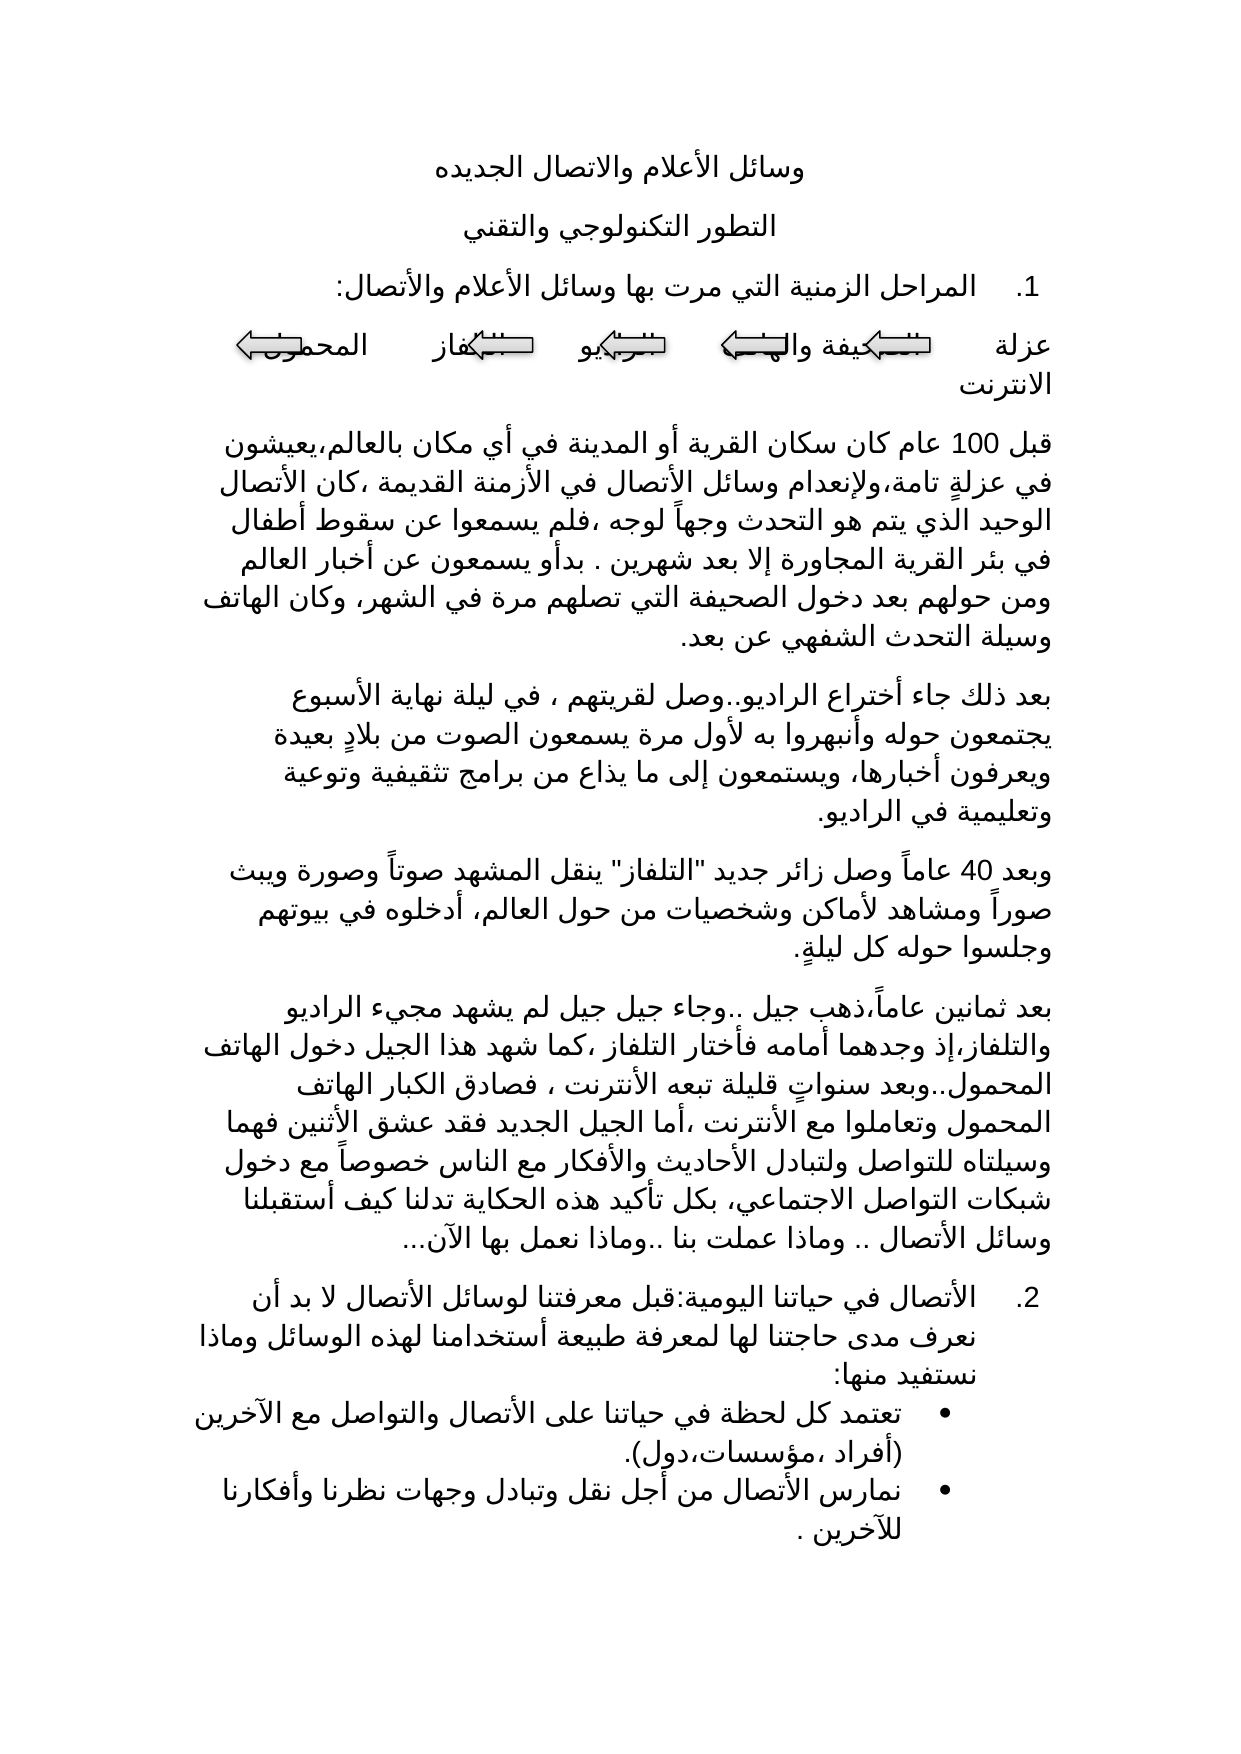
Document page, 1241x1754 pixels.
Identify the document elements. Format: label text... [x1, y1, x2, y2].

text التطور التكنولوجي والتقني [187, 209, 1053, 243]
text وسائل الأعلام والاتصال الجديده [187, 150, 1053, 183]
list الأتصال في حياتنا اليومية:قبل معرفتنا لوسائل الأتصال لا بد أن نعرف مدى حاجتنا لها لمعرفة طبيعة أستخدامنا لهذه الوسائل وماذا نستفيد منها: [187, 1280, 1015, 1391]
text وبعد 40 عاماً وصل زائر جديد "التلفاز" ينقل المشهد صوتاً وصورة ويبث صوراً ومشاهد لأماكن وشخصيات من حول العالم، أدخلوه في بيوتهم وجلسوا حوله كل ليلةٍ. [187, 853, 1053, 964]
text عزلة الصحيفة والهاتف الراديو التلفاز المحمول الانترنت [187, 328, 1053, 400]
list تعتمد كل لحظة في حياتنا على الأتصال والتواصل مع الآخرين (أفراد ،مؤسسات،دول). [187, 1396, 940, 1468]
text بعد ثمانين عاماً،ذهب جيل ..وجاء جيل جيل لم يشهد مجيء الراديو والتلفاز،إذ وجدهما أمامه فأختار التلفاز ،كما شهد هذا الجيل دخول الهاتف المحمول..وبعد سنواتٍ قليلة تبعه الأنترنت ، فصادق الكبار الهاتف المحمول وتعاملوا مع الأنترنت ،أما الجيل الجديد فقد عشق الأثنين فهما وسيلتاه للتواصل ولتبادل الأحاديث والأفكار مع الناس خصوصاً مع دخول شبكات التواصل الاجتماعي، بكل تأكيد هذه الحكاية تدلنا كيف أستقبلنا وسائل الأتصال .. وماذا عملت بنا ..وماذا نعمل بها الآن... [187, 989, 1053, 1254]
text قبل 100 عام كان سكان القرية أو المدينة في أي مكان بالعالم،يعيشون في عزلةٍ تامة،ولإنعدام وسائل الأتصال في الأزمنة القديمة ،كان الأتصال الوحيد الذي يتم هو التحدث وجهاً لوجه ،فلم يسمعوا عن سقوط أطفال في بئر القرية المجاورة إلا بعد شهرين . بدأو يسمعون عن أخبار العالم ومن حولهم بعد دخول الصحيفة التي تصلهم مرة في الشهر، وكان الهاتف وسيلة التحدث الشفهي عن بعد. [187, 426, 1053, 652]
list نمارس الأتصال من أجل نقل وتبادل وجهات نظرنا وأفكارنا للآخرين . [187, 1473, 940, 1545]
list المراحل الزمنية التي مرت بها وسائل الأعلام والأتصال: [187, 269, 1015, 302]
text بعد ذلك جاء أختراع الراديو..وصل لقريتهم ، في ليلة نهاية الأسبوع يجتمعون حوله وأنبهروا به لأول مرة يسمعون الصوت من بلادٍ بعيدة ويعرفون أخبارها، ويستمعون إلى ما يذاع من برامج تثقيفية وتوعية وتعليمية في الراديو. [187, 678, 1053, 827]
